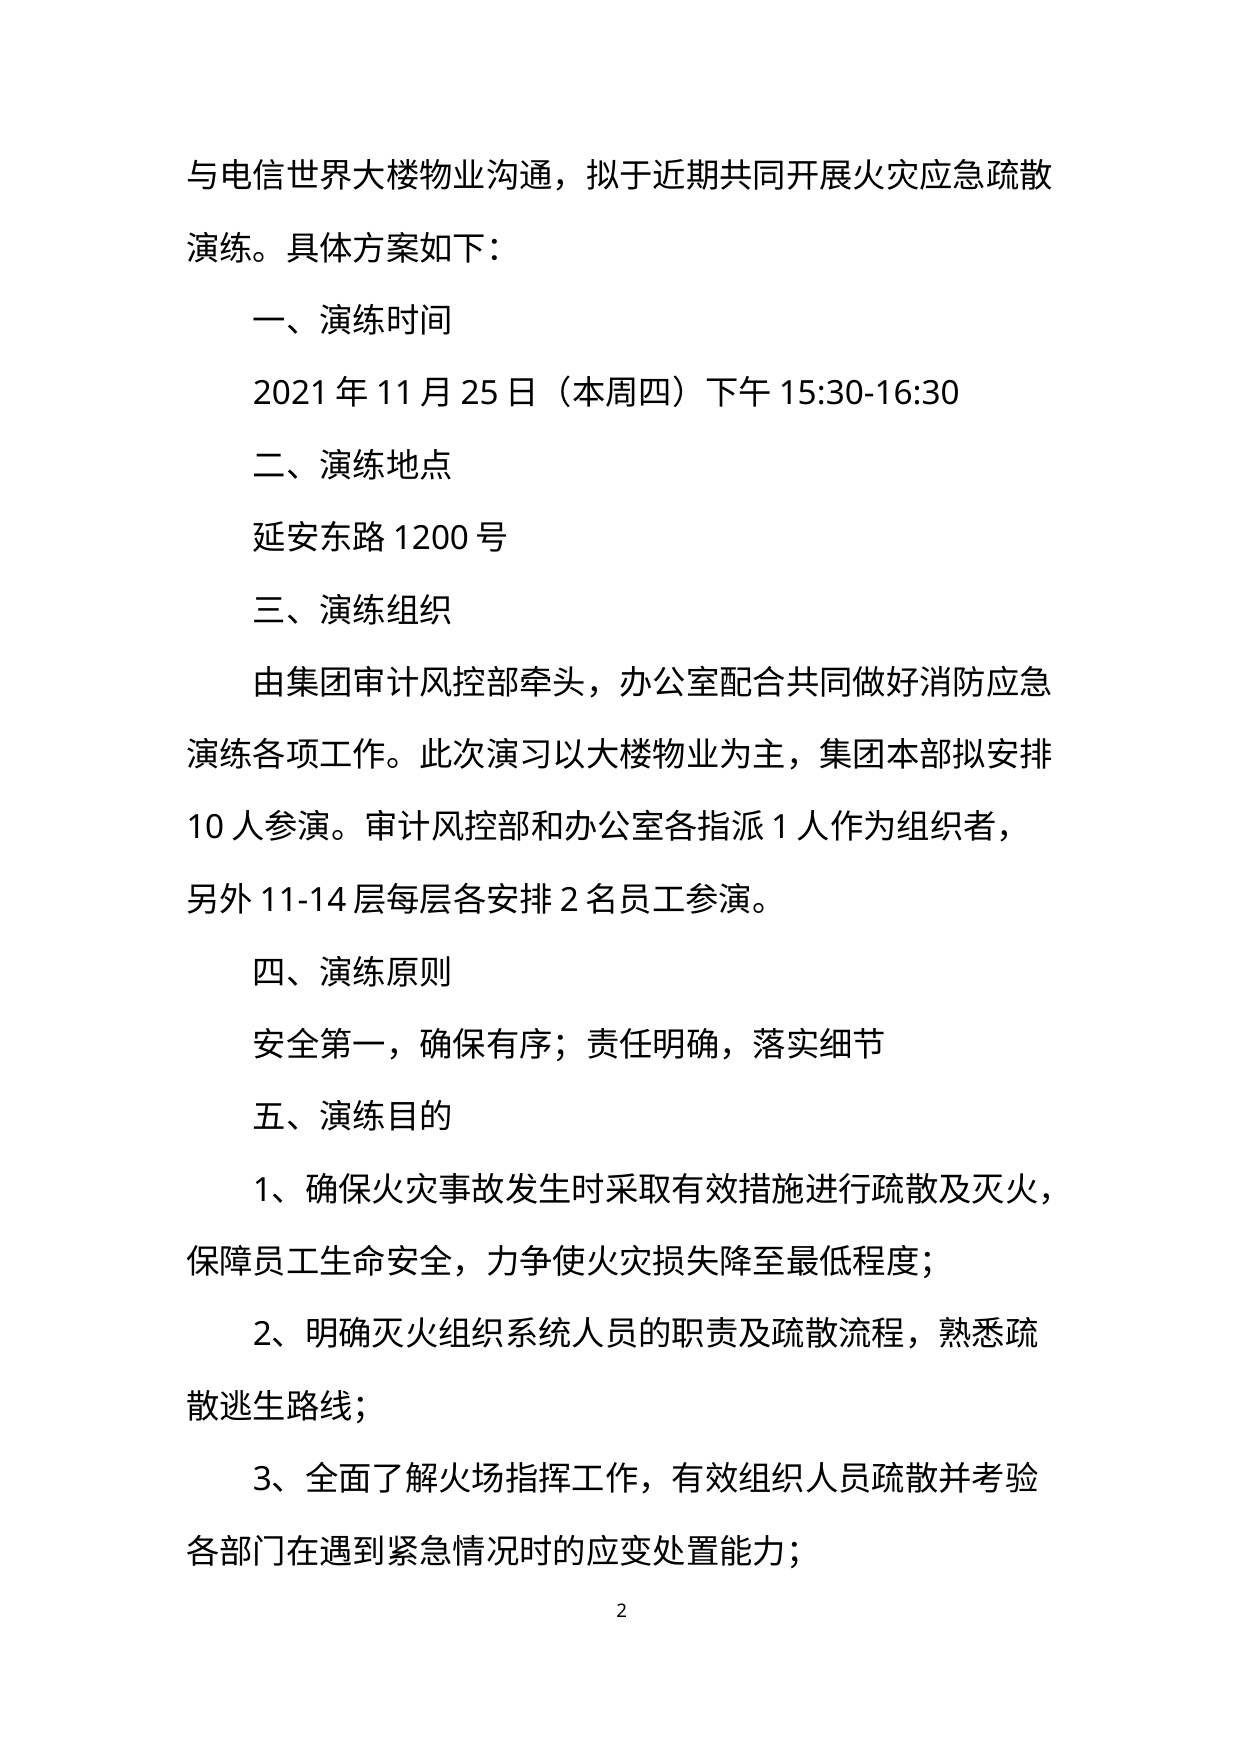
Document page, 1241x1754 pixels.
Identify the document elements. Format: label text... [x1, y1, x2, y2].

text 2、明确灭火组织系统人员的职责及疏散流程，熟悉疏散逃生路线； [186, 1307, 1054, 1428]
text 四、演练原则 [186, 945, 1054, 994]
text 1、确保火灾事故发生时采取有效措施进行疏散及灭火，保障员工生命安全，力争使火灾损失降至最低程度； [186, 1162, 1054, 1283]
text 三、演练组织 [186, 583, 1054, 632]
text 安全第一，确保有序；责任明确，落实细节 [186, 1018, 1054, 1066]
text 延安东路1200号 [186, 511, 1054, 559]
text 由集团审计风控部牵头，办公室配合共同做好消防应急演练各项工作。此次演习以大楼物业为主，集团本部拟安排10人参演。审计风控部和办公室各指派1人作为组织者，另外11-14层每层各安排2名员工参演。 [186, 656, 1054, 921]
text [186, 149, 1054, 269]
text 2021年11月25日（本周四）下午15:30-16:30 [186, 366, 1054, 414]
text 一、演练时间 [186, 294, 1054, 342]
text 二、演练地点 [186, 438, 1054, 487]
text 五、演练目的 [186, 1090, 1054, 1138]
text 3、全面了解火场指挥工作，有效组织人员疏散并考验各部门在遇到紧急情况时的应变处置能力； [186, 1452, 1054, 1573]
